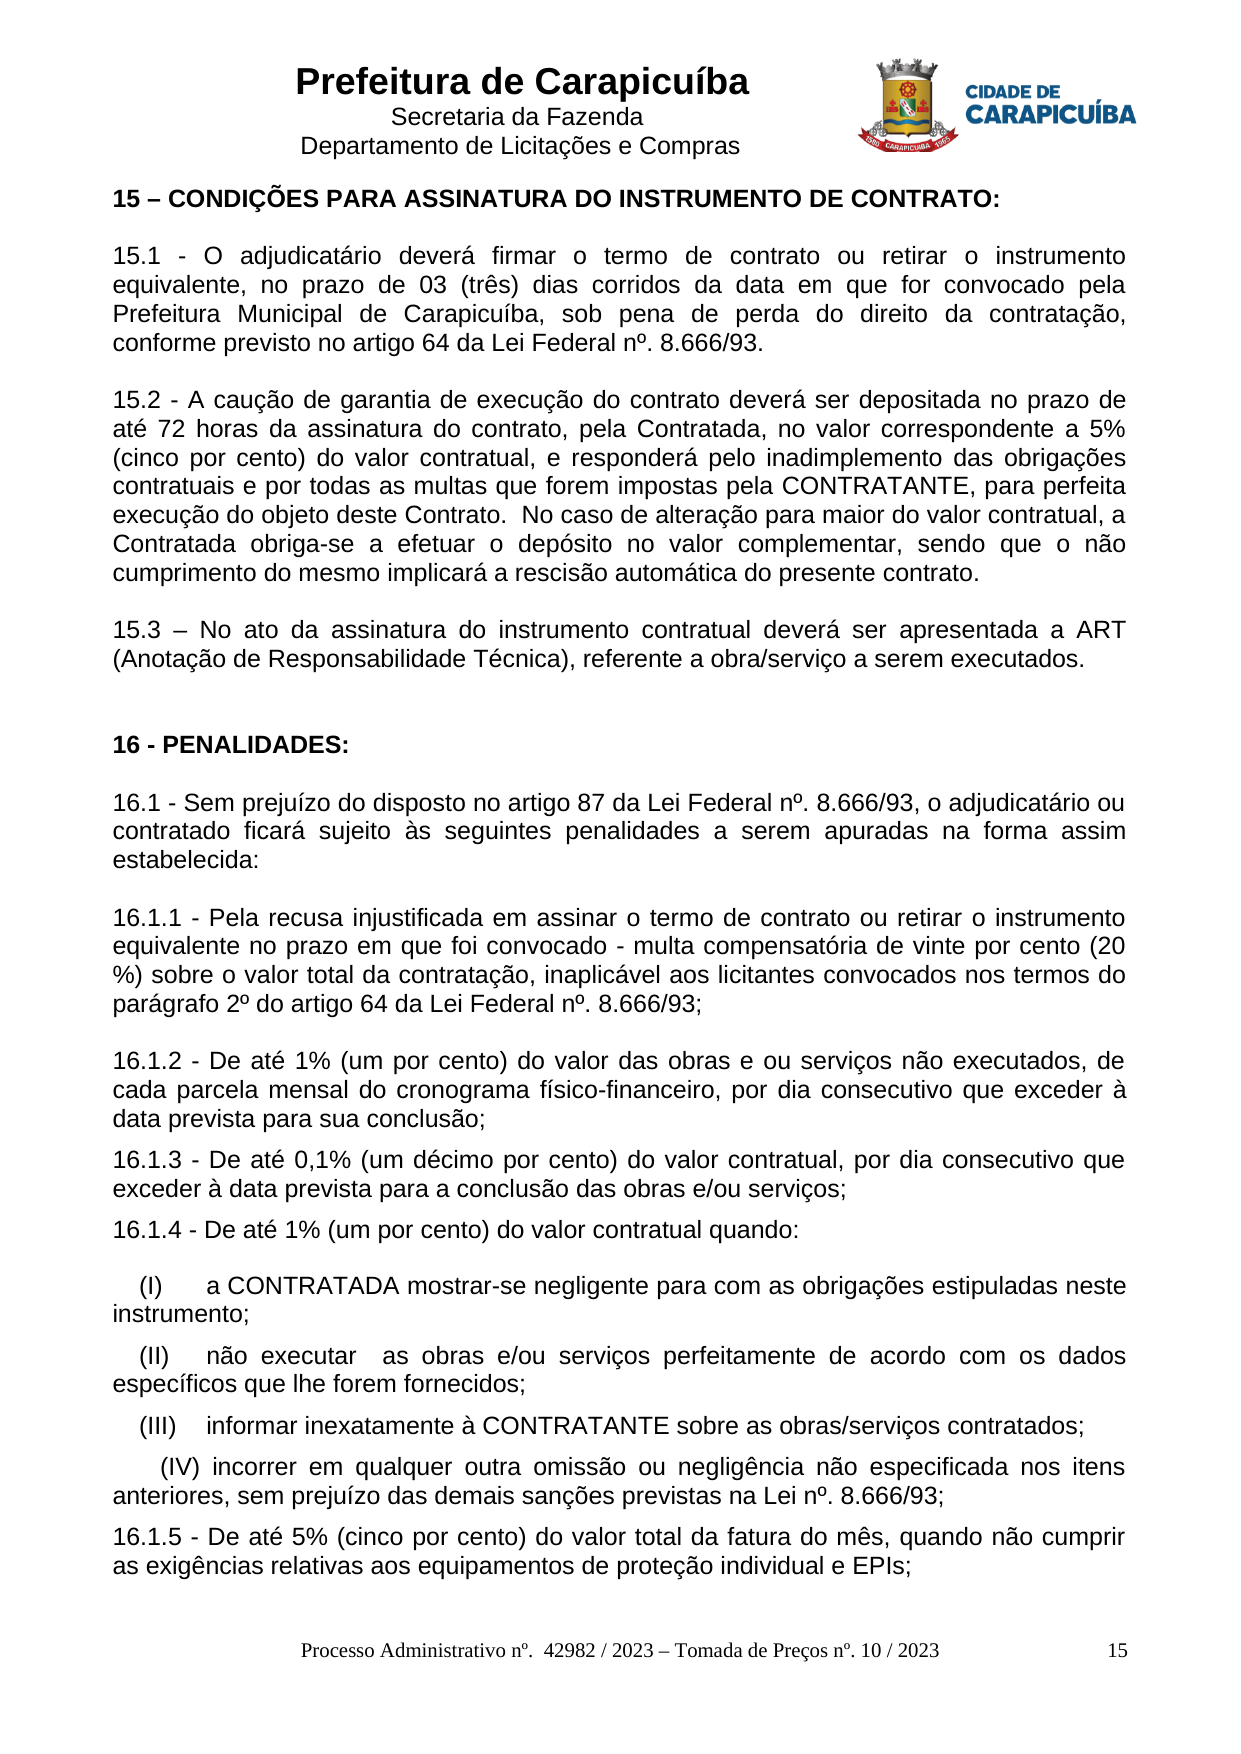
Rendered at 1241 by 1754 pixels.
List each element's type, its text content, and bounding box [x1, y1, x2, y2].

text 15.1 - O adjudicatário deverá firmar o termo de contrato ou retirar o instrumento equivalente, no prazo de 03 (três) dias corridos da data em que for convocado pela Prefeitura Municipal de Carapicuíba, sob pena de perda do direito da contratação, conforme previsto no artigo 64 da Lei Federal nº. 8.666/93. [112, 241, 1128, 356]
text 16.1 - Sem prejuízo do disposto no artigo 87 da Lei Federal nº. 8.666/93, o adjudicatário ou contratado ficará sujeito às seguintes penalidades a serem apuradas na forma assim estabelecida: [112, 787, 1128, 874]
text 16.1.2 - De até 1% (um por cento) do valor das obras e ou serviços não executados, de cada parcela mensal do cronograma físico-financeiro, por dia consecutivo que exceder à data prevista para sua conclusão; [112, 1046, 1128, 1132]
list não executar as obras e/ou serviços perfeitamente de acordo com os dados específicos que lhe forem fornecidos; [112, 1341, 1128, 1398]
picture [857, 57, 1139, 152]
text 15 – CONDIÇÕES PARA ASSINATURA DO INSTRUMENTO DE CONTRATO: [112, 184, 1128, 212]
text 16 - PENALIDADES: [112, 730, 1128, 759]
list informar inexatamente à CONTRATANTE sobre as obras/serviços contratados; [112, 1411, 1128, 1439]
list a CONTRATADA mostrar-se negligente para com as obrigações estipuladas neste instrumento; [112, 1271, 1128, 1328]
text 15.2 - A caução de garantia de execução do contrato deverá ser depositada no prazo de até 72 horas da assinatura do contrato, pela Contratada, no valor correspondente a 5% (cinco por cento) do valor contratual, e responderá pelo inadimplemento das obrigações contratuais e por todas as multas que forem impostas pela CONTRATANTE, para perfeita execução do objeto deste Contrato. No caso de alteração para maior do valor contratual, a Contratada obriga-se a efetuar o depósito no valor complementar, sendo que o não cumprimento do mesmo implicará a rescisão automática do presente contrato. [112, 385, 1128, 586]
text 16.1.1 - Pela recusa injustificada em assinar o termo de contrato ou retirar o instrumento equivalente no prazo em que foi convocado - multa compensatória de vinte por cento (20 %) sobre o valor total da contratação, inaplicável aos licitantes convocados nos termos do parágrafo 2º do artigo 64 da Lei Federal nº. 8.666/93; [112, 902, 1128, 1017]
text 16.1.5 - De até 5% (cinco por cento) do valor total da fatura do mês, quando não cumprir as exigências relativas aos equipamentos de proteção individual e EPIs; [112, 1522, 1128, 1579]
text 15.3 – No ato da assinatura do instrumento contratual deverá ser apresentada a ART (Anotação de Responsabilidade Técnica), referente a obra/serviço a serem executados. [112, 615, 1128, 672]
text 16.1.4 - De até 1% (um por cento) do valor contratual quando: [112, 1215, 1128, 1244]
text (IV) incorrer em qualquer outra omissão ou negligência não especificada nos itens anteriores, sem prejuízo das demais sanções previstas na Lei nº. 8.666/93; [112, 1452, 1128, 1509]
text 16.1.3 - De até 0,1% (um décimo por cento) do valor contratual, por dia consecutivo que exceder à data prevista para a conclusão das obras e/ou serviços; [112, 1145, 1128, 1202]
